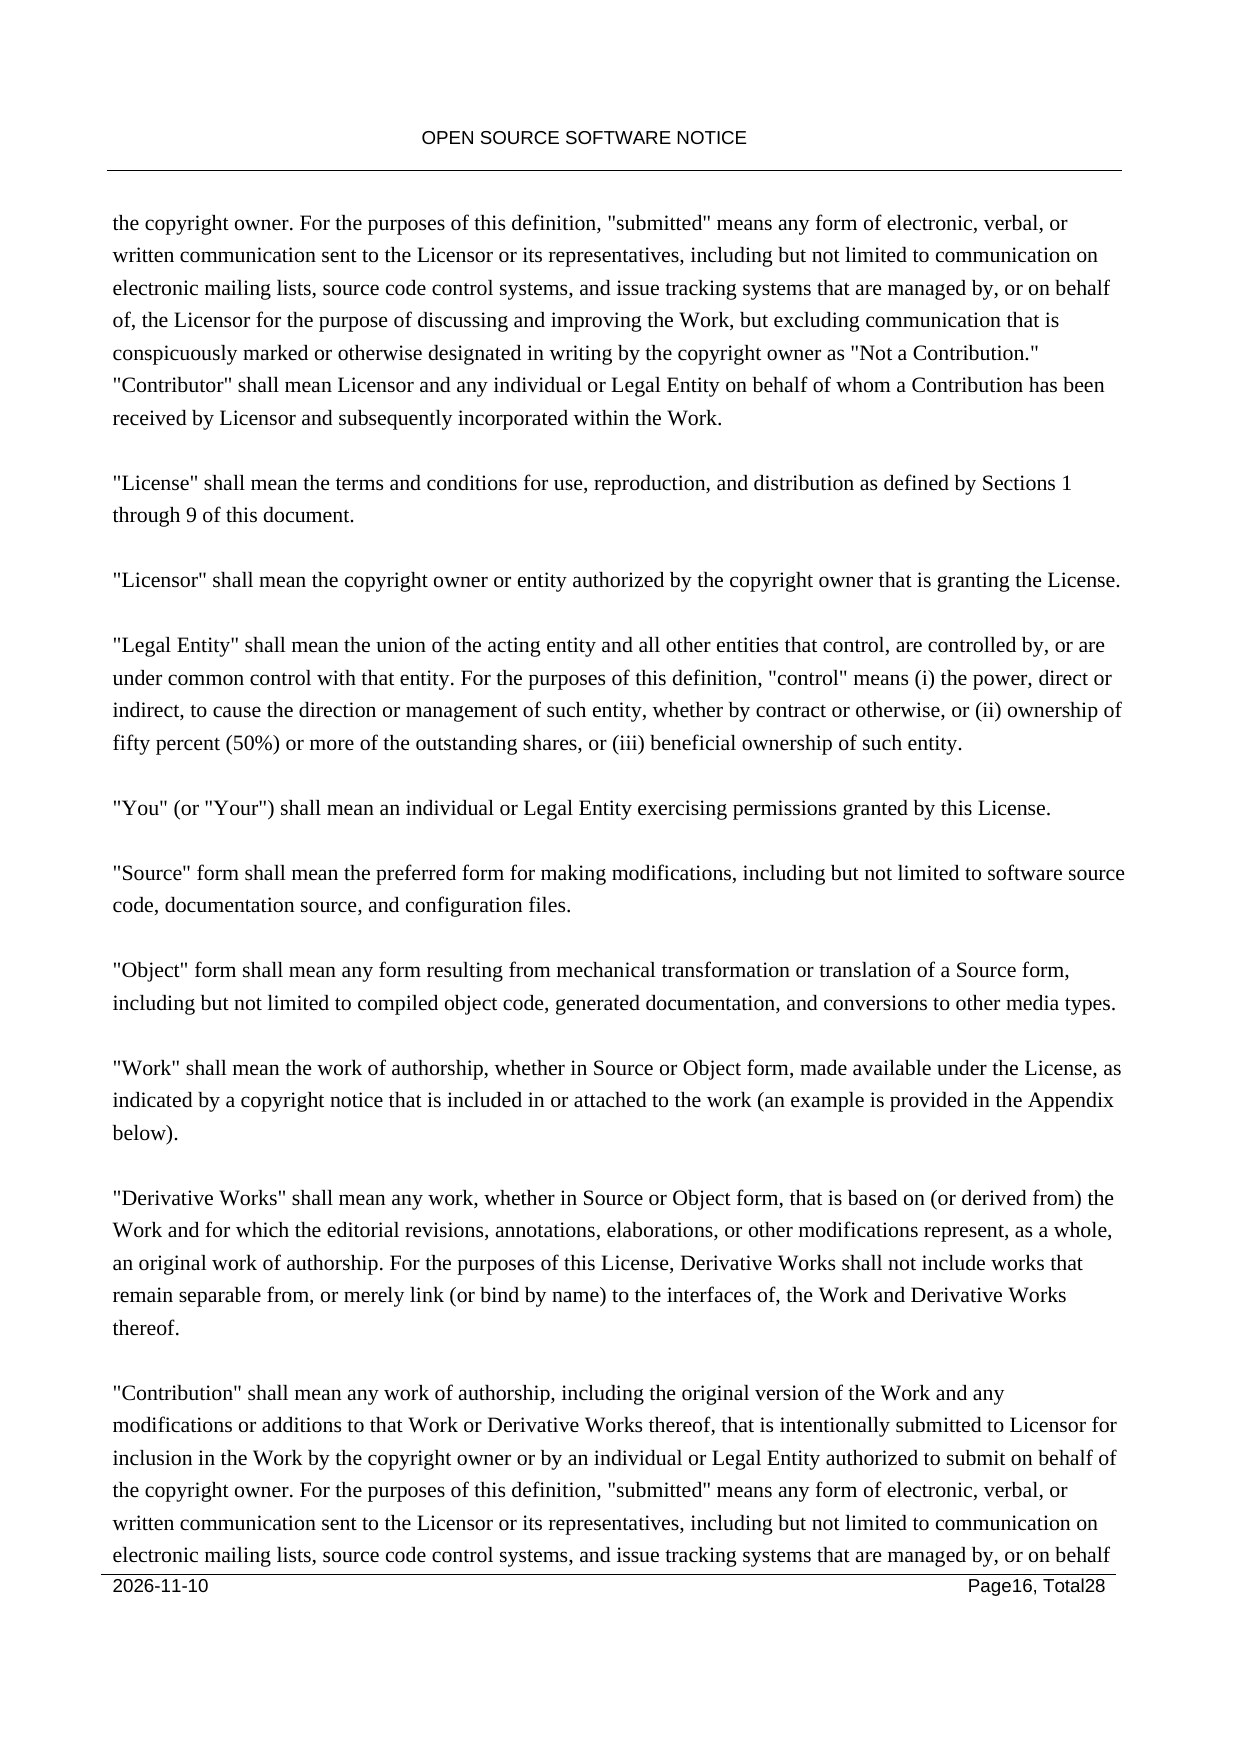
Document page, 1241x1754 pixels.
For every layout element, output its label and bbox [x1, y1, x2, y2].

text [112, 206, 1128, 1571]
